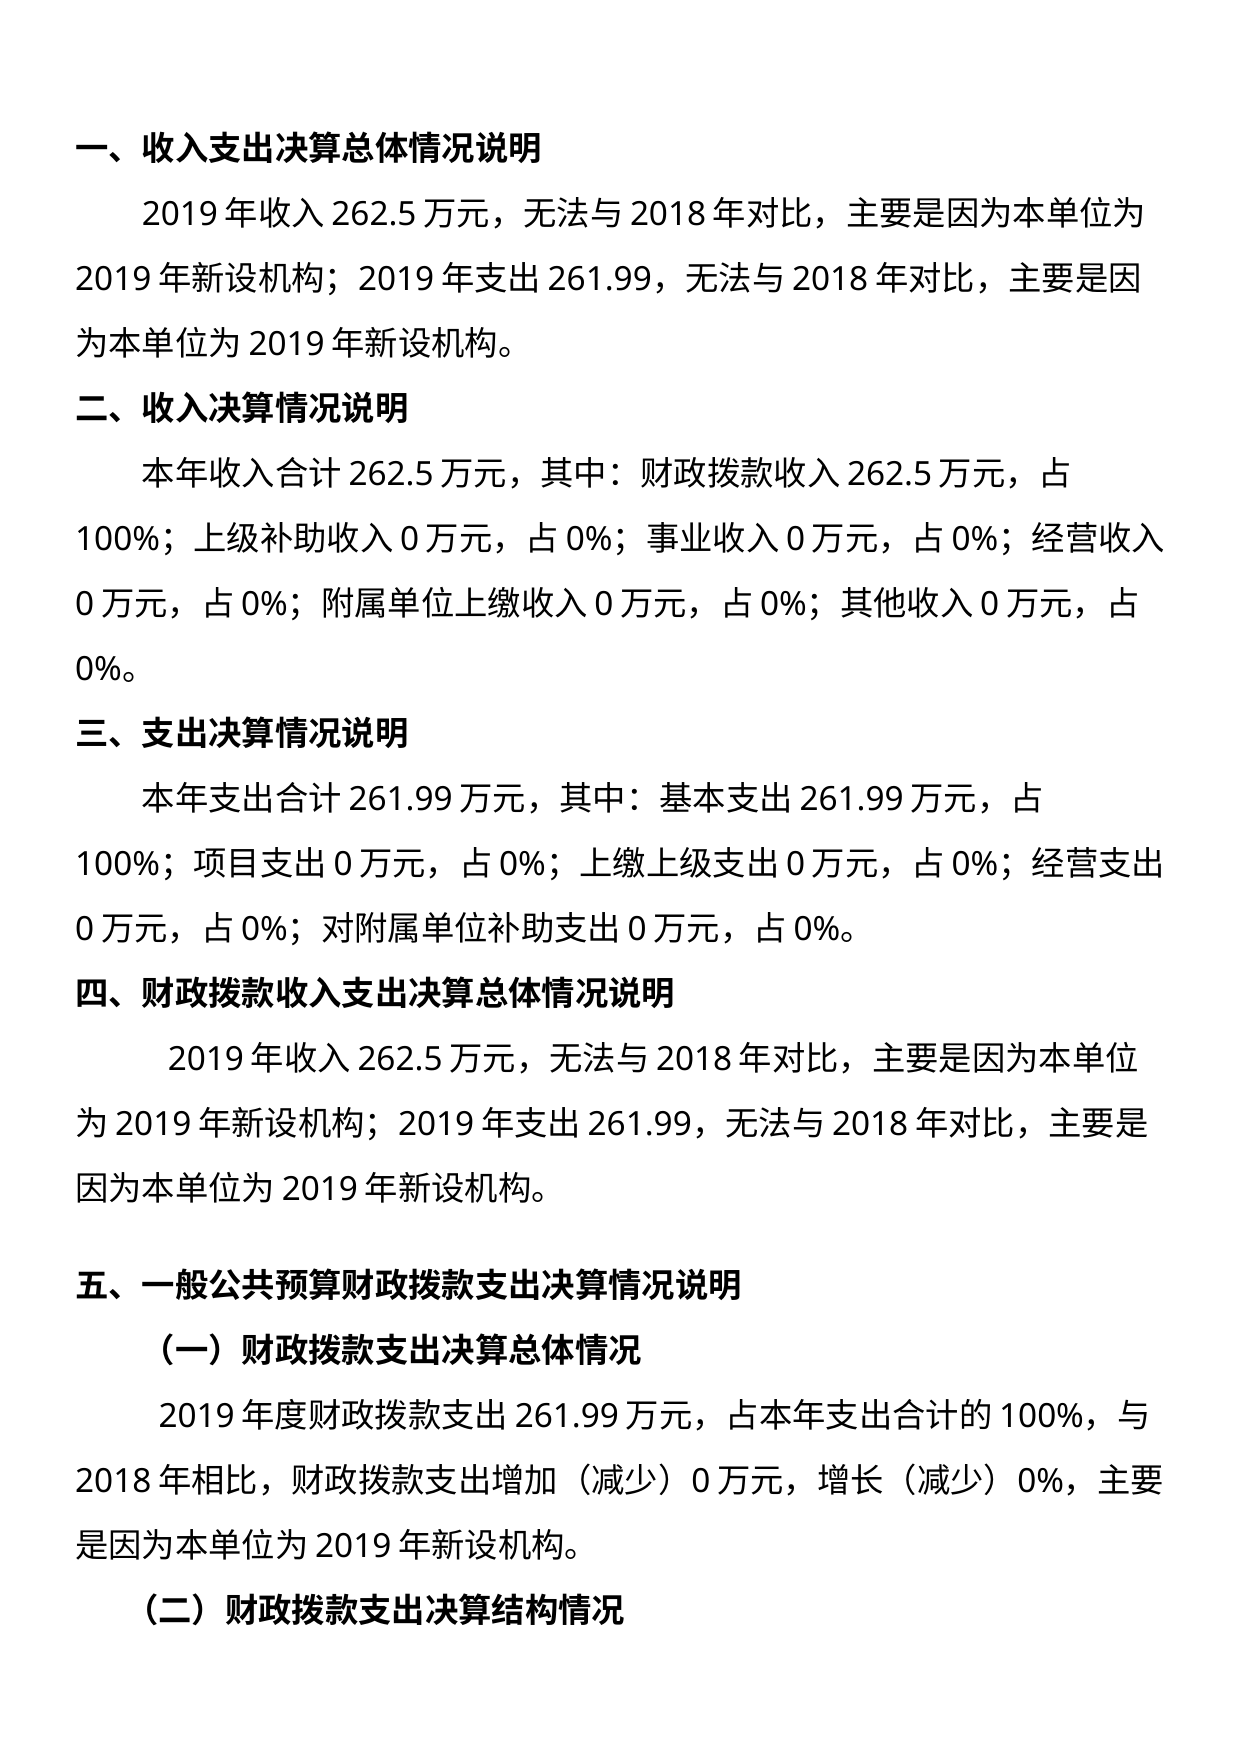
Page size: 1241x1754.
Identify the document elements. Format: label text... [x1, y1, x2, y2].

text （一）财政拨款支出决算总体情况 [75, 1316, 1165, 1381]
text 2019年度财政拨款支出261.99万元，占本年支出合计的100%，与2018年相比，财政拨款支出增加（减少）0万元，增长（减少）0%，主要是因为本单位为2019年新设机构。 [75, 1381, 1165, 1576]
text 本年收入合计262.5万元，其中：财政拨款收入262.5万元，占100%；上级补助收入0万元，占0%；事业收入0万元，占0%；经营收入0万元，占0%；附属单位上缴收入0万元，占0%；其他收入0万元，占0%。 [75, 438, 1165, 698]
text 三、支出决算情况说明 [75, 698, 1165, 763]
text 二、收入决算情况说明 [75, 373, 1165, 438]
text 五、一般公共预算财政拨款支出决算情况说明 [75, 1251, 1165, 1316]
text （二）财政拨款支出决算结构情况 [75, 1576, 1165, 1641]
text 2019年收入262.5万元，无法与2018年对比，主要是因为本单位为2019年新设机构；2019年支出261.99，无法与2018年对比，主要是因为本单位为2019年新设机构。 [75, 178, 1165, 373]
text 四、财政拨款收入支出决算总体情况说明 [75, 958, 1165, 1023]
text 本年支出合计261.99万元，其中：基本支出261.99万元，占100%；项目支出0万元，占0%；上缴上级支出0万元，占0%；经营支出0万元，占0%；对附属单位补助支出0万元，占0%。 [75, 763, 1165, 958]
text 一、收入支出决算总体情况说明 [75, 113, 1165, 178]
text 2019年收入262.5万元，无法与2018年对比，主要是因为本单位为2019年新设机构；2019年支出261.99，无法与2018年对比，主要是因为本单位为2019年新设机构。 [75, 1023, 1165, 1218]
